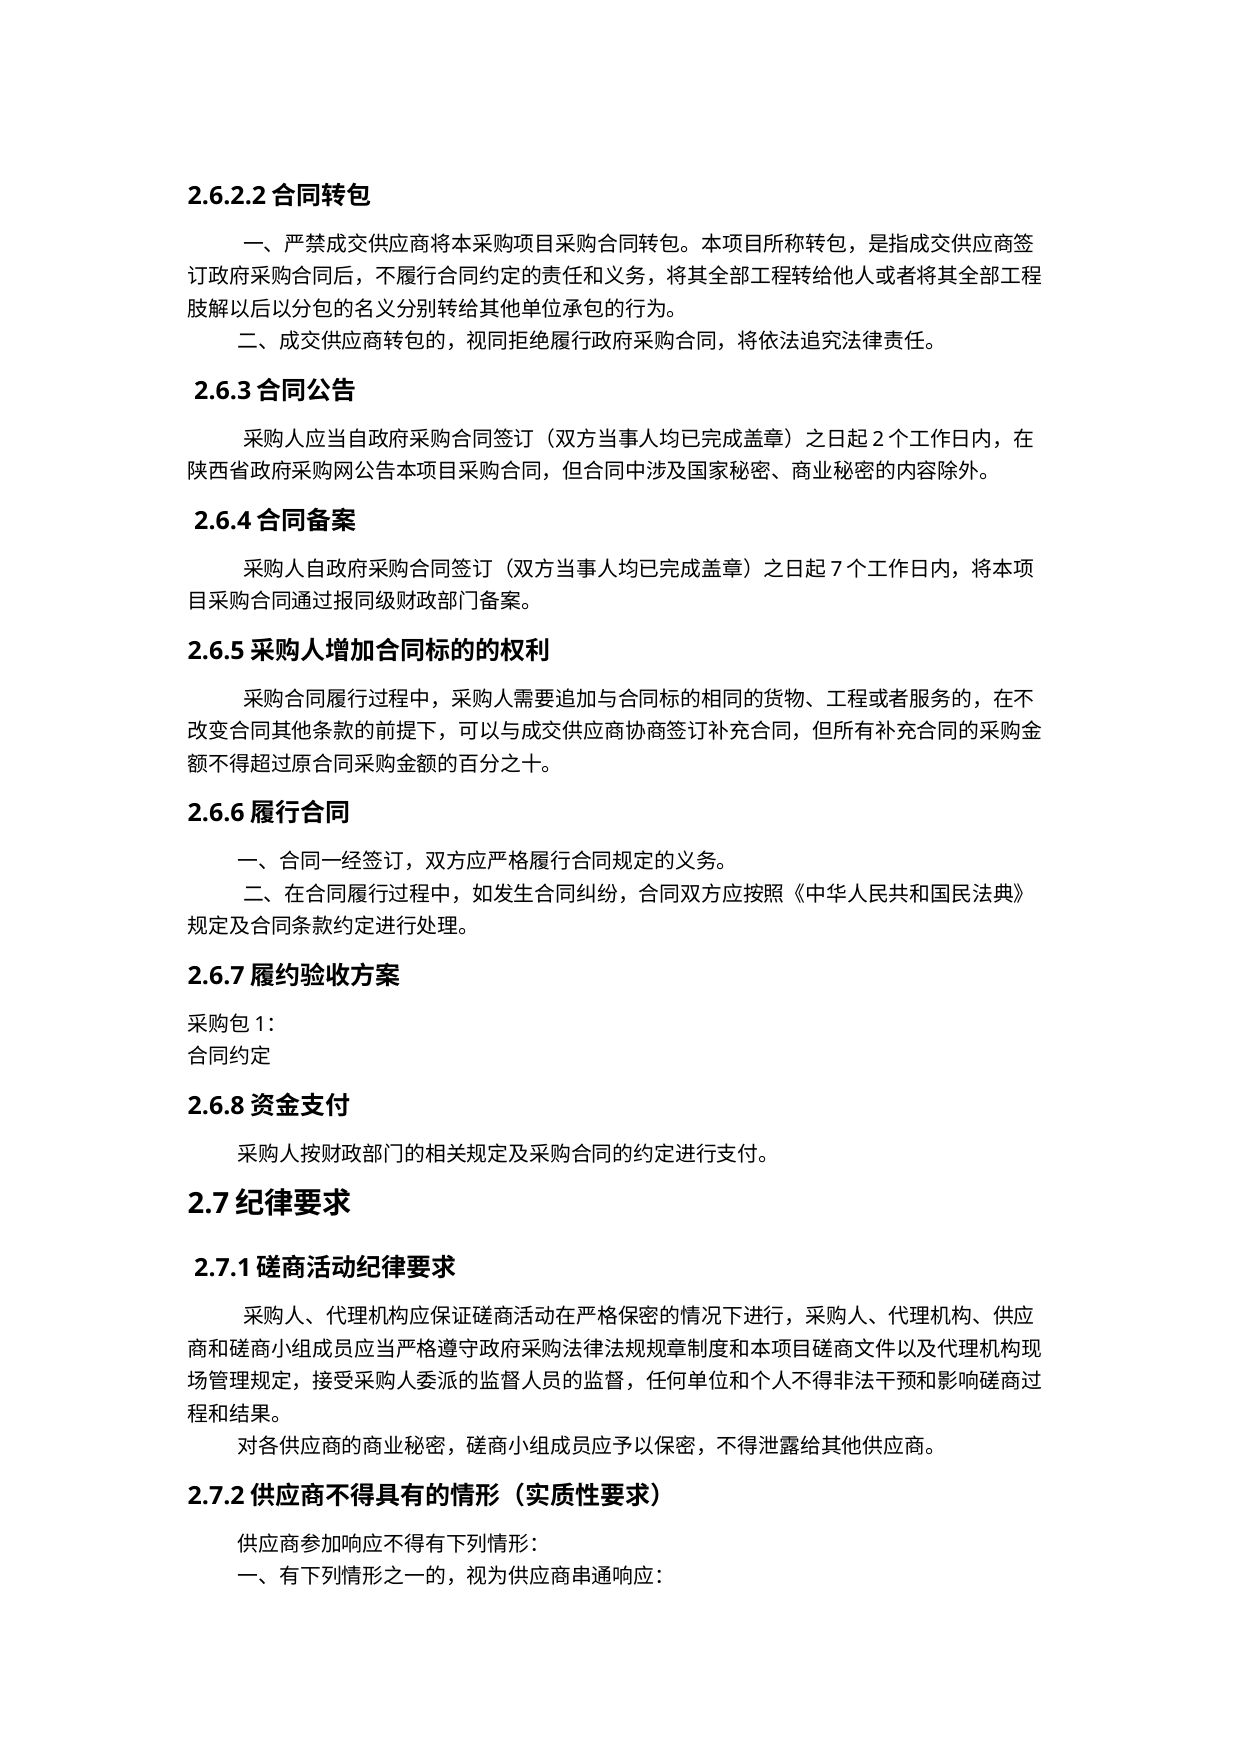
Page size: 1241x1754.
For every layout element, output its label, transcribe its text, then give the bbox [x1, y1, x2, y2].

text 2.7.2供应商不得具有的情形（实质性要求） [187, 1462, 1053, 1527]
text 2.6.2.2合同转包 [187, 162, 1053, 227]
text 一、合同一经签订，双方应严格履行合同规定的义务。 [187, 844, 1053, 877]
text 采购人自政府采购合同签订（双方当事人均已完成盖章）之日起7个工作日内，将本项目采购合同通过报同级财政部门备案。 [187, 552, 1053, 617]
text 一、有下列情形之一的，视为供应商串通响应： [187, 1559, 1053, 1592]
text 2.6.4合同备案 [187, 487, 1053, 552]
text 采购人、代理机构应保证磋商活动在严格保密的情况下进行，采购人、代理机构、供应商和磋商小组成员应当严格遵守政府采购法律法规规章制度和本项目磋商文件以及代理机构现场管理规定，接受采购人委派的监督人员的监督，任何单位和个人不得非法干预和影响磋商过程和结果。 [187, 1299, 1053, 1429]
text 采购包1： [187, 1007, 1053, 1039]
text 一、严禁成交供应商将本采购项目采购合同转包。本项目所称转包，是指成交供应商签订政府采购合同后，不履行合同约定的责任和义务，将其全部工程转给他人或者将其全部工程肢解以后以分包的名义分别转给其他单位承包的行为。 [187, 227, 1053, 324]
text 采购人按财政部门的相关规定及采购合同的约定进行支付。 [187, 1137, 1053, 1169]
text 二、在合同履行过程中，如发生合同纠纷，合同双方应按照《中华人民共和国民法典》规定及合同条款约定进行处理。 [187, 877, 1053, 942]
text 2.6.3合同公告 [187, 357, 1053, 422]
text 2.7.1磋商活动纪律要求 [187, 1234, 1053, 1299]
text 2.6.8资金支付 [187, 1072, 1053, 1137]
text 采购合同履行过程中，采购人需要追加与合同标的相同的货物、工程或者服务的，在不改变合同其他条款的前提下，可以与成交供应商协商签订补充合同，但所有补充合同的采购金额不得超过原合同采购金额的百分之十。 [187, 682, 1053, 779]
text 2.6.7履约验收方案 [187, 942, 1053, 1007]
text 合同约定 [187, 1039, 1053, 1072]
text 供应商参加响应不得有下列情形： [187, 1527, 1053, 1559]
text 二、成交供应商转包的，视同拒绝履行政府采购合同，将依法追究法律责任。 [187, 324, 1053, 357]
text 2.6.5采购人增加合同标的的权利 [187, 617, 1053, 682]
text 2.6.6履行合同 [187, 779, 1053, 844]
text 2.7纪律要求 [187, 1169, 1053, 1234]
text 对各供应商的商业秘密，磋商小组成员应予以保密，不得泄露给其他供应商。 [187, 1429, 1053, 1462]
text 采购人应当自政府采购合同签订（双方当事人均已完成盖章）之日起2个工作日内，在陕西省政府采购网公告本项目采购合同，但合同中涉及国家秘密、商业秘密的内容除外。 [187, 422, 1053, 487]
